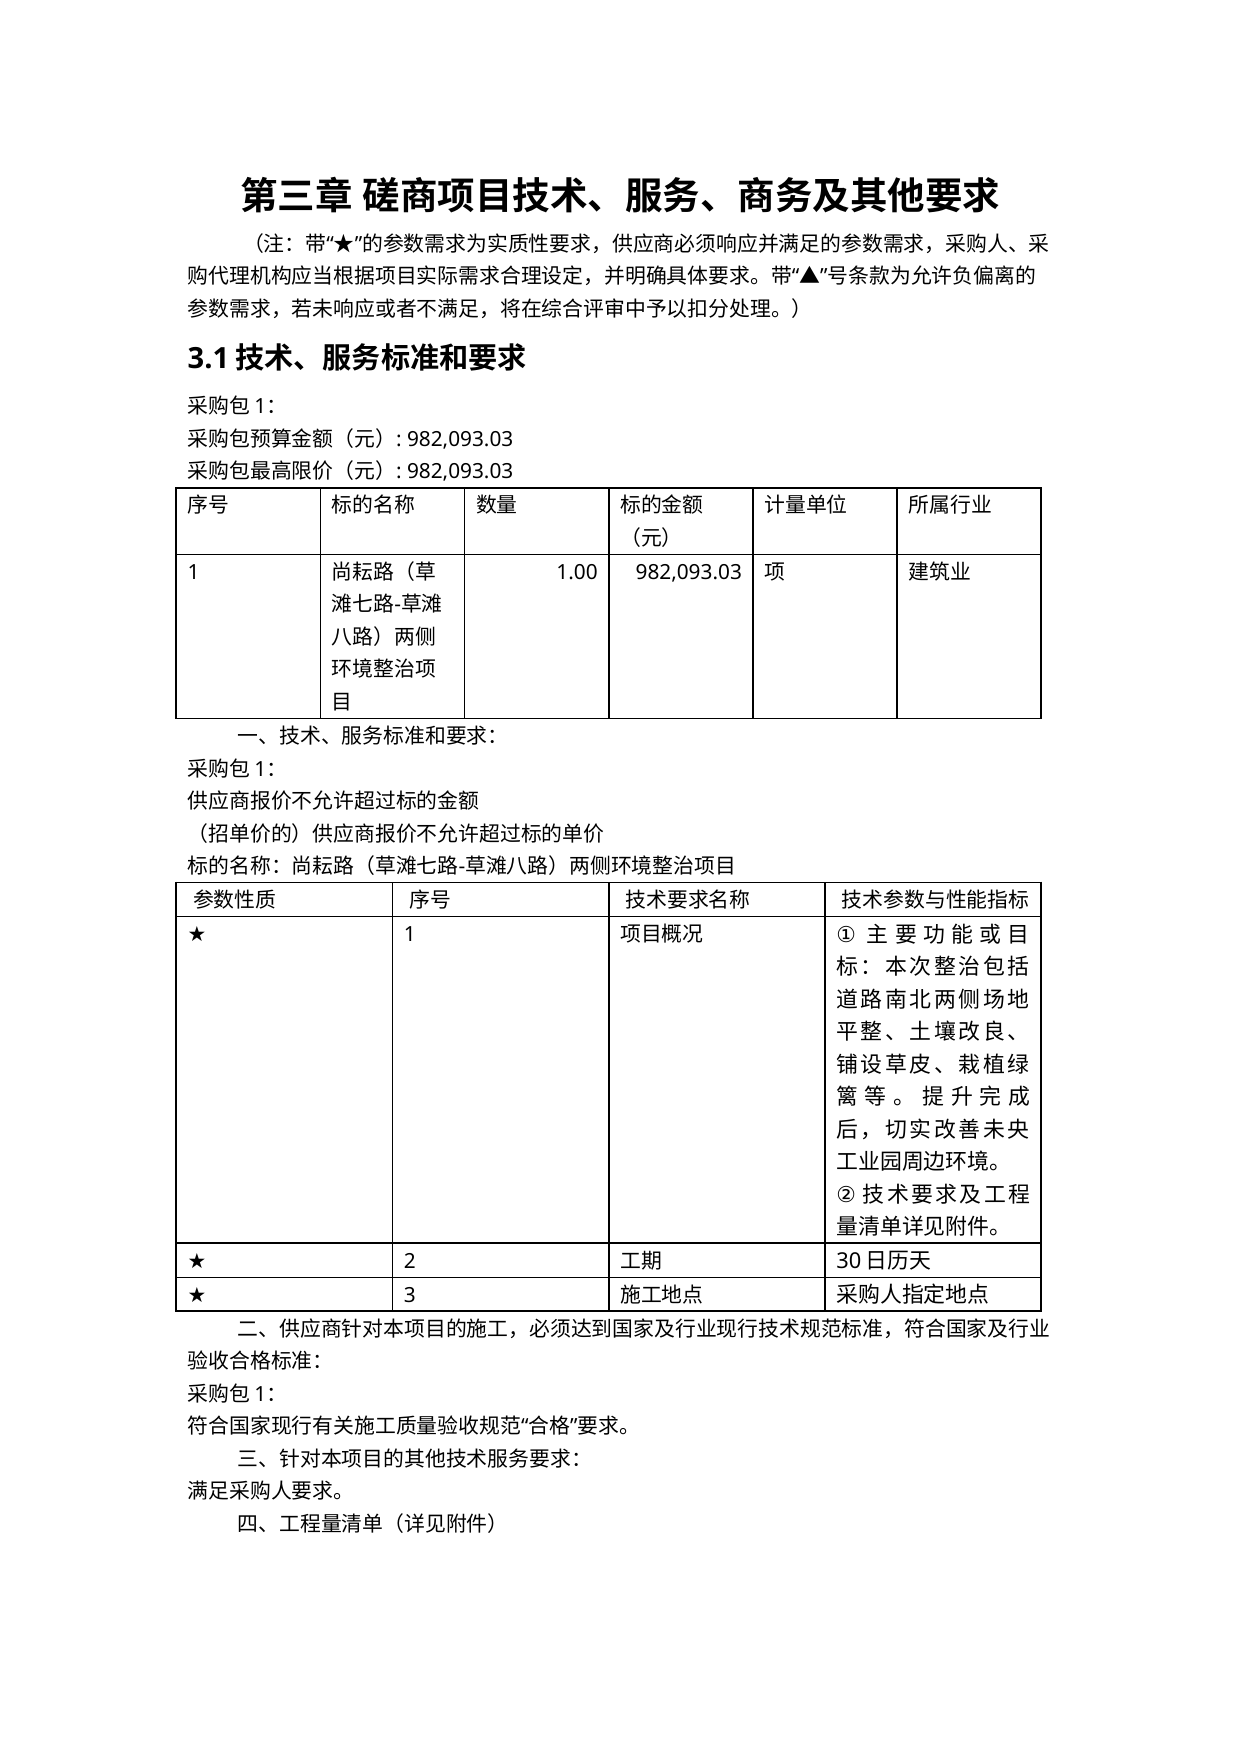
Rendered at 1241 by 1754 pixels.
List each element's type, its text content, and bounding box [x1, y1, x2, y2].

table_cell 30日历天 [826, 1244, 1040, 1276]
table_header 标的名称 [321, 489, 464, 553]
table_header 序号 [393, 883, 608, 916]
table_cell 建筑业 [898, 555, 1040, 718]
table_cell 施工地点 [610, 1278, 824, 1310]
text 二、供应商针对本项目的施工，必须达到国家及行业现行技术规范标准，符合国家及行业验收合格标准： [187, 1312, 1053, 1377]
table_cell 工期 [610, 1244, 824, 1276]
table_header 标的金额 （元） [610, 489, 752, 553]
table_header 所属行业 [898, 489, 1040, 553]
table_cell 项 [754, 555, 896, 718]
table_cell 采购人指定地点 [826, 1278, 1040, 1310]
text 四、工程量清单（详见附件） [187, 1507, 1053, 1539]
text 采购包1： [187, 752, 1053, 784]
table_cell 1 [393, 917, 608, 1242]
table_header 技术要求名称 [610, 883, 824, 916]
text 采购包1： [187, 1377, 1053, 1409]
table_header 技术参数与性能指标 [826, 883, 1040, 916]
table_header 序号 [177, 489, 320, 553]
table_cell 3 [393, 1278, 608, 1310]
text 标的名称：尚耘路（草滩七路-草滩八路）两侧环境整治项目 [187, 849, 1053, 882]
table_cell 1.00 [465, 555, 608, 718]
text 满足采购人要求。 [187, 1474, 1053, 1507]
text 一、技术、服务标准和要求： [187, 719, 1053, 752]
text 采购包最高限价（元）: 982,093.03 [187, 454, 1053, 487]
text 3.1技术、服务标准和要求 [187, 324, 1053, 389]
text 第三章 磋商项目技术、服务、商务及其他要求 [187, 162, 1053, 227]
table_cell ①主要功能或目标：本次整治包括道路南北两侧场地平整、土壤改良、铺设草皮、栽植绿篱等。提升完成后，切实改善未央工业园周边环境。 ②技术要求及工程量清单详见附件。 [826, 917, 1040, 1242]
table_header 计量单位 [754, 489, 896, 553]
table_cell 尚耘路（草滩七路-草滩八路）两侧环境整治项目 [321, 555, 464, 718]
table_header 参数性质 [177, 883, 392, 916]
table_cell 2 [393, 1244, 608, 1276]
table_cell 项目概况 [610, 917, 824, 1242]
text 供应商报价不允许超过标的金额 [187, 784, 1053, 817]
text 符合国家现行有关施工质量验收规范“合格”要求。 [187, 1409, 1053, 1442]
table_cell ★ [177, 1278, 392, 1310]
text 三、针对本项目的其他技术服务要求： [187, 1442, 1053, 1474]
text （招单价的）供应商报价不允许超过标的单价 [187, 817, 1053, 849]
text （注：带“★”的参数需求为实质性要求，供应商必须响应并满足的参数需求，采购人、采购代理机构应当根据项目实际需求合理设定，并明确具体要求。带“▲”号条款为允许负偏离的参数需求，若未响应或者不满足，将在综合评审中予以扣分处理。） [187, 227, 1053, 324]
table_header 数量 [465, 489, 608, 553]
text 采购包1： [187, 389, 1053, 422]
table_cell 982,093.03 [610, 555, 752, 718]
table_cell ★ [177, 1244, 392, 1276]
text 采购包预算金额（元）: 982,093.03 [187, 422, 1053, 454]
table_cell ★ [177, 917, 392, 1242]
table_cell 1 [177, 555, 320, 718]
